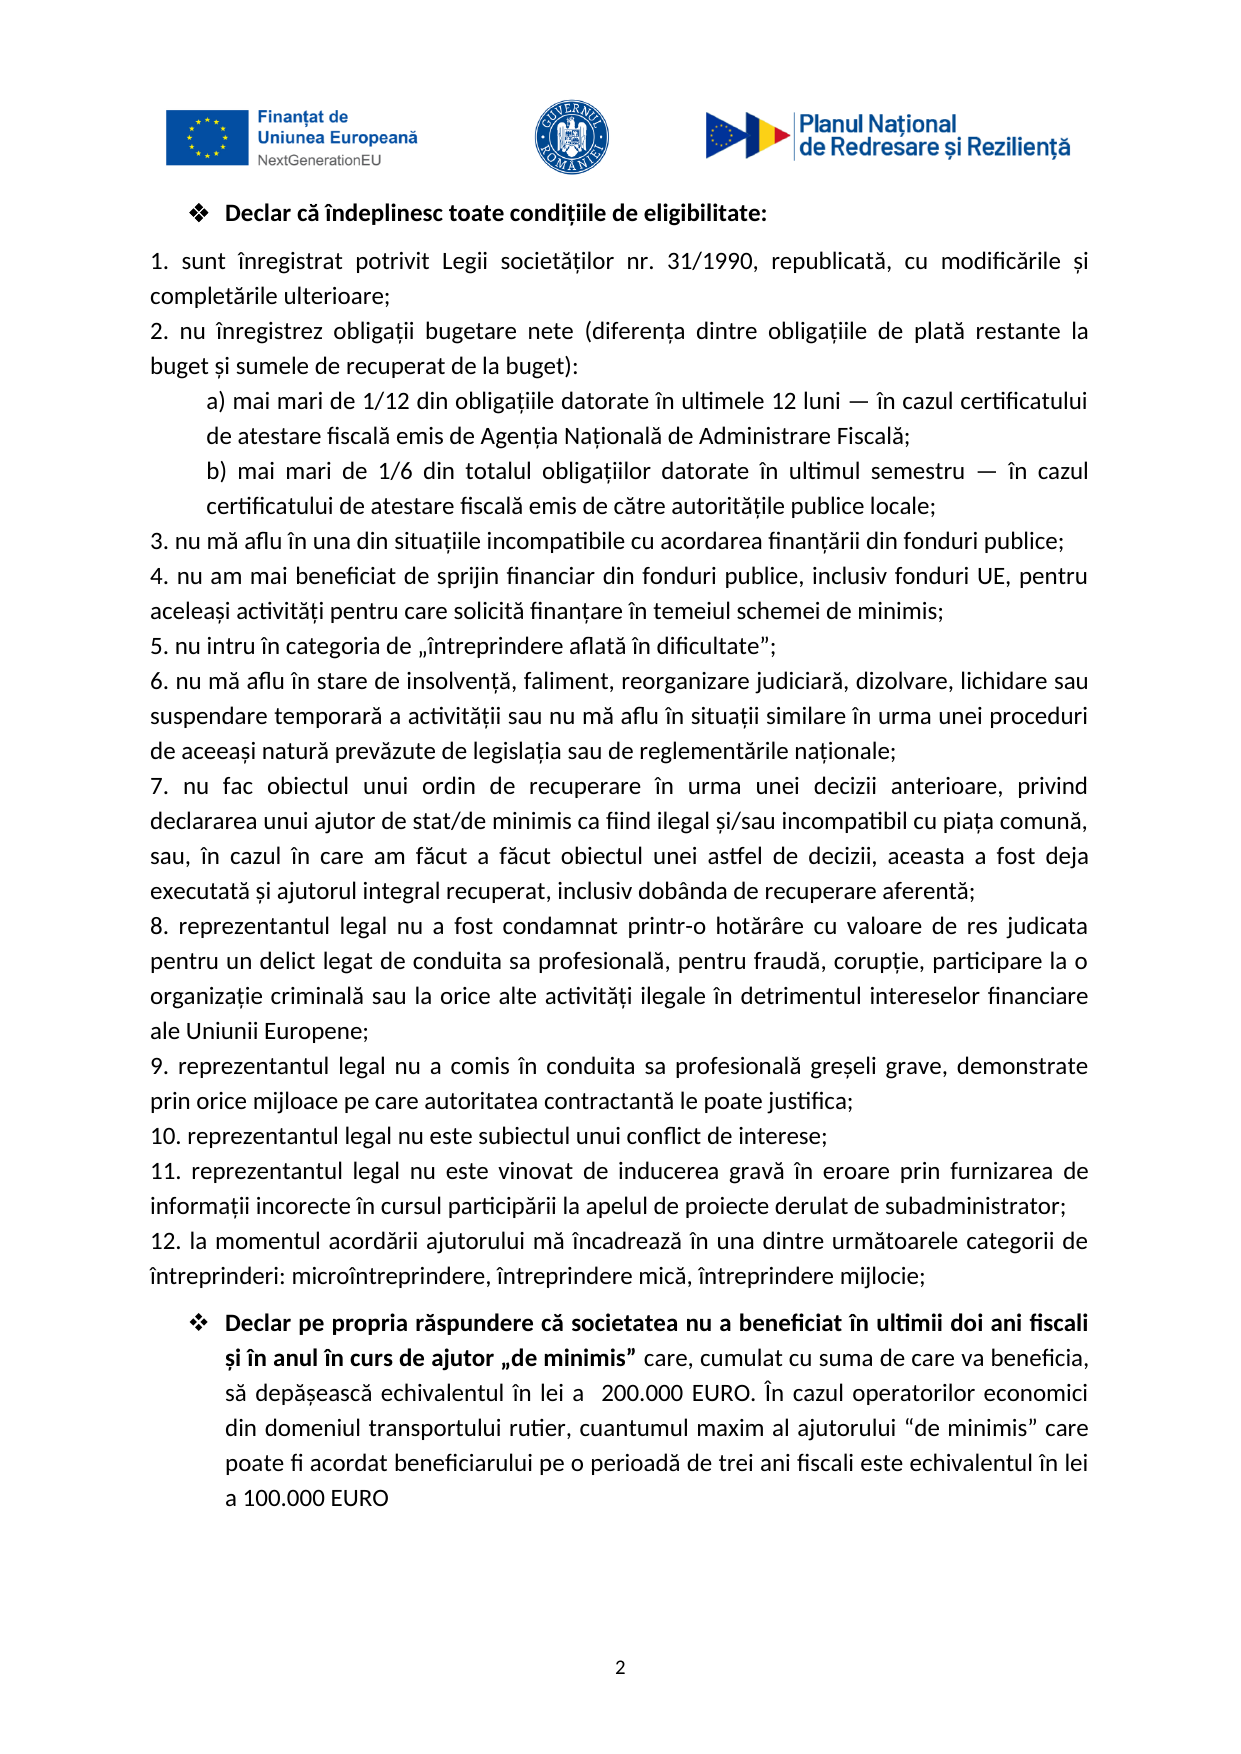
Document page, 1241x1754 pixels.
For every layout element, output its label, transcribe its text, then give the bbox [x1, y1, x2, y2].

text a) mai mari de 1/12 din obligațiile datorate în ultimele 12 luni — în cazul certificatului de atestare fiscală emis de Agenția Națională de Administrare Fiscală; [206, 385, 1090, 450]
text 4. nu am mai beneficiat de sprijin financiar din fonduri publice, inclusiv fonduri UE, pentru aceleași activități pentru care solicită finanțare în temeiul schemei de minimis; [150, 560, 1090, 625]
text 11. reprezentantul legal nu este vinovat de inducerea gravă în eroare prin furnizarea de informații incorecte în cursul participării la apelul de proiecte derulat de subadministrator; [150, 1155, 1090, 1220]
text 7. nu fac obiectul unui ordin de recuperare în urma unei decizii anterioare, privind declararea unui ajutor de stat/de minimis ca fiind ilegal și/sau incompatibil cu piața comună, sau, în cazul în care am făcut a făcut obiectul unei astfel de decizii, aceasta a fost deja executată și ajutorul integral recuperat, inclusiv dobânda de recuperare aferentă; [150, 770, 1090, 905]
text 2. nu înregistrez obligații bugetare nete (diferența dintre obligațiile de plată restante la buget și sumele de recuperat de la buget): [150, 315, 1090, 380]
text 5. nu intru în categoria de „întreprindere aflată în dificultate”; [150, 630, 1090, 660]
text 9. reprezentantul legal nu a comis în conduita sa profesională greșeli grave, demonstrate prin orice mijloace pe care autoritatea contractantă le poate justifica; [150, 1050, 1090, 1115]
text b) mai mari de 1/6 din totalul obligațiilor datorate în ultimul semestru — în cazul certificatului de atestare fiscală emis de către autoritățile publice locale; [206, 455, 1090, 520]
list Declar că îndeplinesc toate condițiile de eligibilitate: [187, 197, 1090, 228]
text 1. sunt înregistrat potrivit Legii societăților nr. 31/1990, republicată, cu modificările și completările ulterioare; [150, 245, 1090, 310]
text 12. la momentul acordării ajutorului mă încadrează în una dintre următoarele categorii de întreprinderi: microîntreprindere, întreprindere mică, întreprindere mijlocie; [150, 1225, 1090, 1290]
text 6. nu mă aflu în stare de insolvență, faliment, reorganizare judiciară, dizolvare, lichidare sau suspendare temporară a activității sau nu mă aflu în situații similare în urma unei proceduri de aceeași natură prevăzute de legislația sau de reglementările naționale; [150, 665, 1090, 765]
list Declar pe propria răspundere că societatea nu a beneficiat în ultimii doi ani fiscali şi în anul în curs de ajutor „de minimis” care, cumulat cu suma de care va beneficia, să depăşească echivalentul în lei a 200.000 EURO. În cazul operatorilor economici din domeniul transportului rutier, cuantumul maxim al ajutorului “de minimis” care poate fi acordat beneficiarului pe o perioadă de trei ani fiscali este echivalentul în lei a 100.000 EURO [187, 1307, 1090, 1513]
text 10. reprezentantul legal nu este subiectul unui conflict de interese; [150, 1120, 1090, 1150]
text 3. nu mă aflu în una din situațiile incompatibile cu acordarea finanțării din fonduri publice; [150, 525, 1090, 555]
text 8. reprezentantul legal nu a fost condamnat printr-o hotărâre cu valoare de res judicata pentru un delict legat de conduita sa profesională, pentru fraudă, corupție, participare la o organizație criminală sau la orice alte activități ilegale în detrimentul intereselor financiare ale Uniunii Europene; [150, 910, 1090, 1045]
picture [150, 73, 1089, 198]
